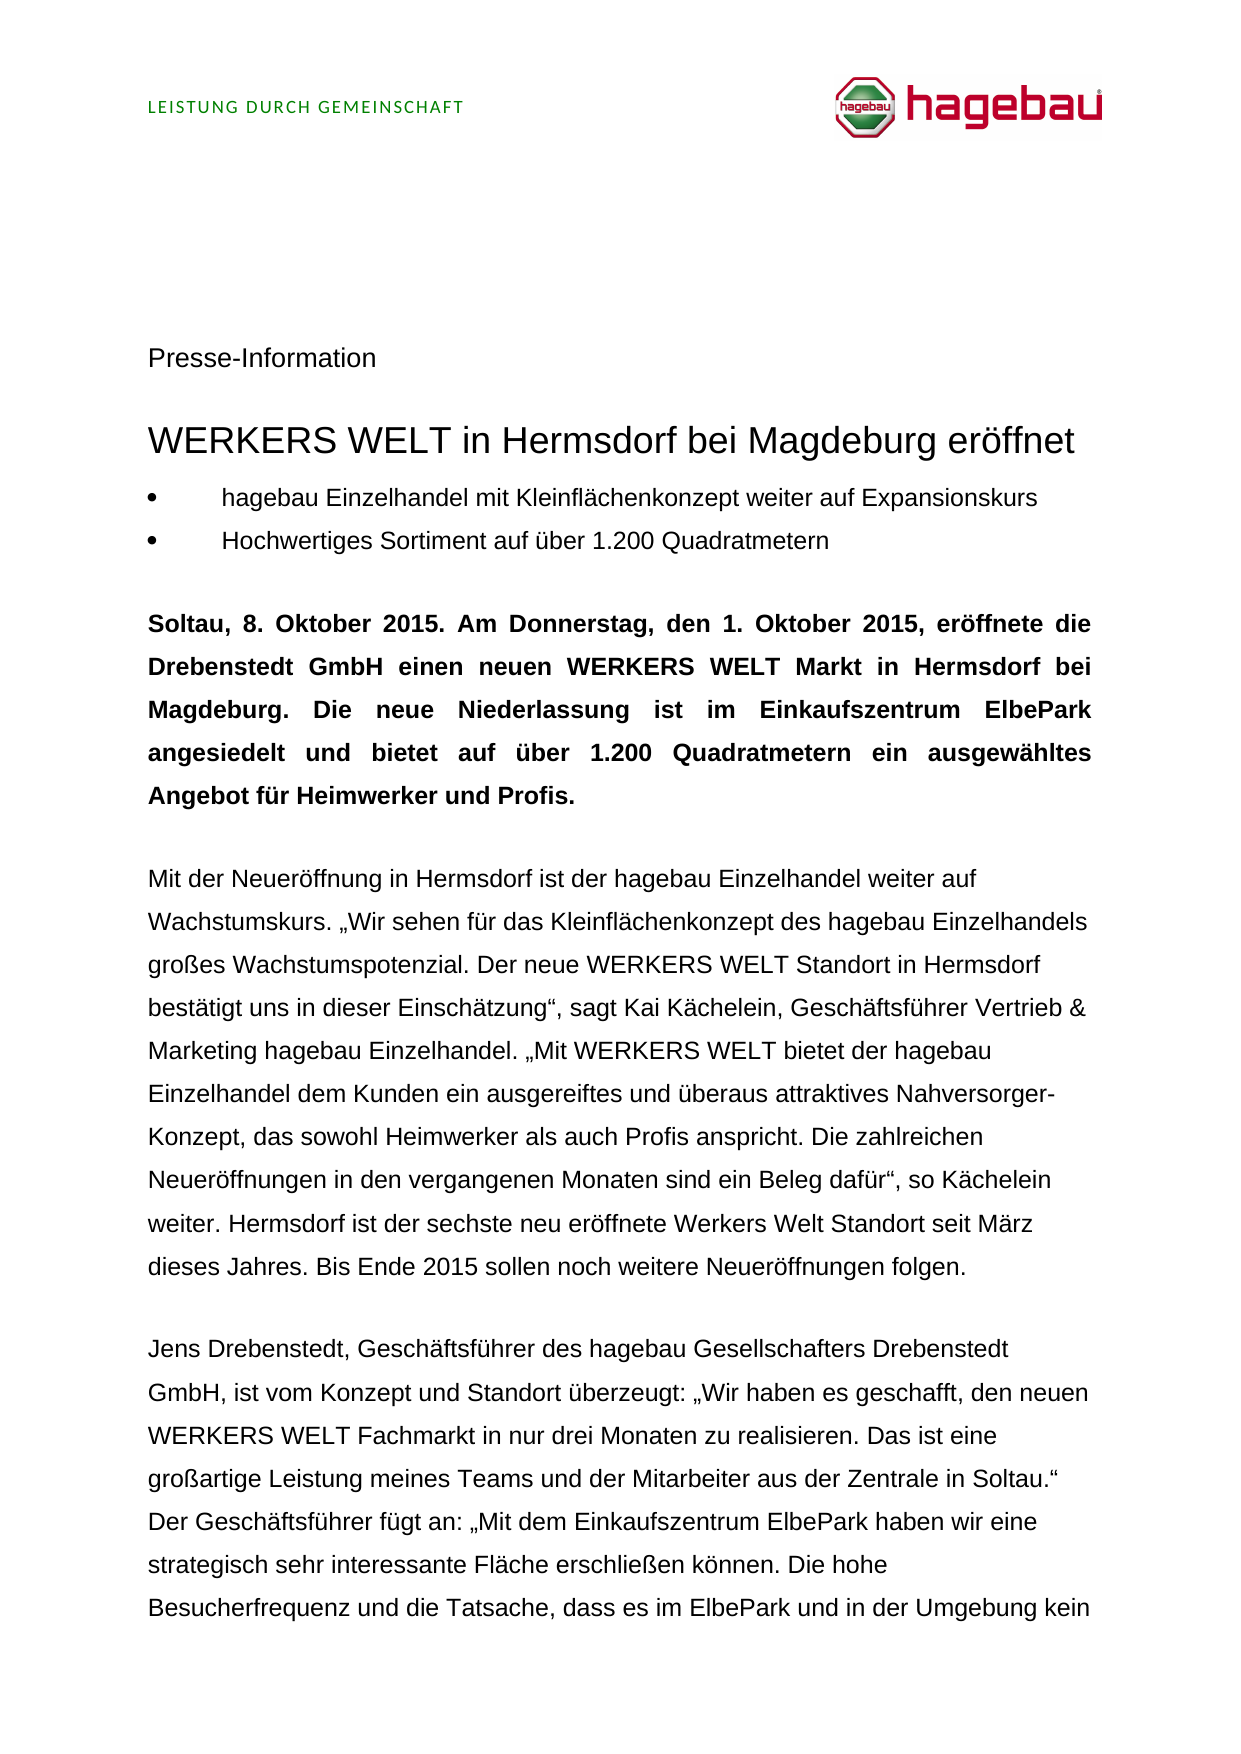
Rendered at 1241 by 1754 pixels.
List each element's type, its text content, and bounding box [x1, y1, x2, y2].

text Presse-Information [148, 342, 1093, 373]
text Soltau, 8. Oktober 2015. Am Donnerstag, den 1. Oktober 2015, eröffnete die Drebenstedt GmbH einen neuen WERKERS WELT Markt in Hermsdorf bei Magdeburg. Die neue Niederlassung ist im Einkaufszentrum ElbePark angesiedelt und bietet auf über 1.200 Quadratmetern ein ausgewähltes Angebot für Heimwerker und Profis. [148, 608, 1093, 810]
text Mit der Neueröffnung in Hermsdorf ist der hagebau Einzelhandel weiter auf Wachstumskurs. „Wir sehen für das Kleinflächenkonzept des hagebau Einzelhandels großes Wachstumspotenzial. Der neue WERKERS WELT Standort in Hermsdorf bestätigt uns in dieser Einschätzung“, sagt Kai Kächelein, Geschäftsführer Vertrieb & Marketing hagebau Einzelhandel. „Mit WERKERS WELT bietet der hagebau Einzelhandel dem Kunden ein ausgereiftes und überaus attraktives Nahversorger-Konzept, das sowohl Heimwerker als auch Profis anspricht. Die zahlreichen Neueröffnungen in den vergangenen Monaten sind ein Beleg dafür“, so Kächelein weiter. Hermsdorf ist der sechste neu eröffnete Werkers Welt Standort seit März dieses Jahres. Bis Ende 2015 sollen noch weitere Neueröffnungen folgen. [148, 864, 1093, 1281]
picture [833, 74, 1103, 140]
list Hochwertiges Sortiment auf über 1.200 Quadratmetern [148, 526, 1093, 555]
list hagebau Einzelhandel mit Kleinflächenkonzept weiter auf Expansionskurs [148, 483, 1093, 511]
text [148, 1334, 1093, 1622]
text WERKERS WELT in Hermsdorf bei Magdeburg eröffnet [148, 418, 1093, 461]
